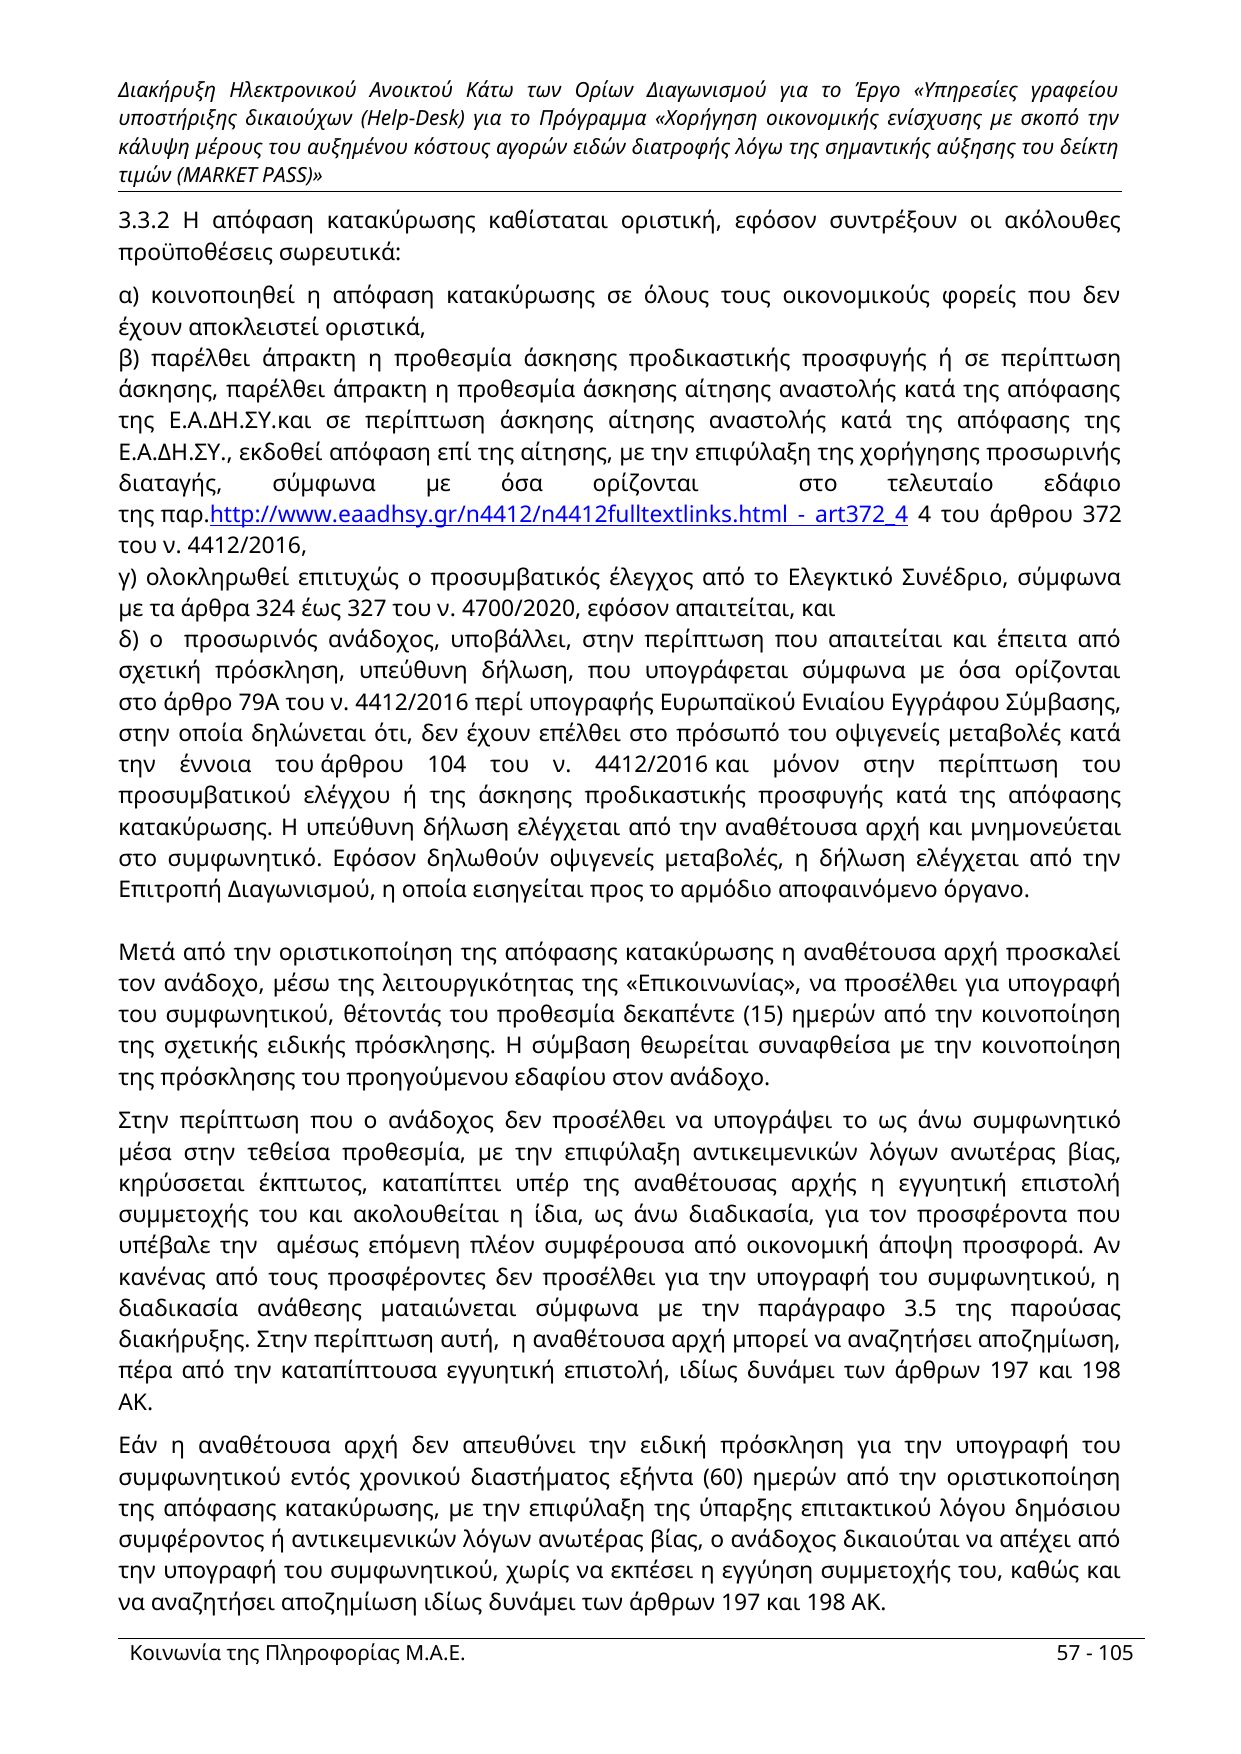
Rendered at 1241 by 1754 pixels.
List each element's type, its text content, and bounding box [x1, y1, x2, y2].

text δ) ο προσωρινός ανάδοχος, υποβάλλει, στην περίπτωση που απαιτείται και έπειτα από σχετική πρόσκληση, υπεύθυνη δήλωση, που υπογράφεται σύμφωνα με όσα ορίζονται στο άρθρο 79Α του ν. 4412/2016 περί υπογραφής Ευρωπαϊκού Ενιαίου Εγγράφου Σύμβασης, στην οποία δηλώνεται ότι, δεν έχουν επέλθει στο πρόσωπό του οψιγενείς μεταβολές κατά την έννοια του άρθρου 104 του ν. 4412/2016 και μόνον στην περίπτωση του προσυμβατικού ελέγχου ή της άσκησης προδικαστικής προσφυγής κατά της απόφασης κατακύρωσης. Η υπεύθυνη δήλωση ελέγχεται από την αναθέτουσα αρχή και μνημονεύεται στο συμφωνητικό. Εφόσον δηλωθούν οψιγενείς μεταβολές, η δήλωση ελέγχεται από την Επιτροπή Διαγωνισμού, η οποία εισηγείται προς το αρμόδιο αποφαινόμενο όργανο. [118, 623, 1122, 904]
text Εάν η αναθέτουσα αρχή δεν απευθύνει την ειδική πρόσκληση για την υπογραφή του συμφωνητικού εντός χρονικού διαστήματος εξήντα (60) ημερών από την οριστικοποίηση της απόφασης κατακύρωσης, με την επιφύλαξη της ύπαρξης επιτακτικού λόγου δημόσιου συμφέροντος ή αντικειμενικών λόγων ανωτέρας βίας, ο ανάδοχος δικαιούται να απέχει από την υπογραφή του συμφωνητικού, χωρίς να εκπέσει η εγγύηση συμμετοχής του, καθώς και να αναζητήσει αποζημίωση ιδίως δυνάμει των άρθρων 197 και 198 ΑΚ. [118, 1429, 1122, 1617]
text Στην περίπτωση που ο ανάδοχος δεν προσέλθει να υπογράψει το ως άνω συμφωνητικό μέσα στην τεθείσα προθεσμία, με την επιφύλαξη αντικειμενικών λόγων ανωτέρας βίας, κηρύσσεται έκπτωτος, καταπίπτει υπέρ της αναθέτουσας αρχής η εγγυητική επιστολή συμμετοχής του και ακολουθείται η ίδια, ως άνω διαδικασία, για τον προσφέροντα που υπέβαλε την αμέσως επόμενη πλέον συμφέρουσα από οικονομική άποψη προσφορά. Αν κανένας από τους προσφέροντες δεν προσέλθει για την υπογραφή του συμφωνητικού, η διαδικασία ανάθεσης ματαιώνεται σύμφωνα με την παράγραφο 3.5 της παρούσας διακήρυξης. Στην περίπτωση αυτή, η αναθέτουσα αρχή μπορεί να αναζητήσει αποζημίωση, πέρα από την καταπίπτουσα εγγυητική επιστολή, ιδίως δυνάμει των άρθρων 197 και 198 ΑΚ. [118, 1104, 1122, 1417]
text α) κοινοποιηθεί η απόφαση κατακύρωσης σε όλους τους οικονομικούς φορείς που δεν έχουν αποκλειστεί οριστικά, [118, 279, 1122, 342]
text Μετά από την οριστικοποίηση της απόφασης κατακύρωσης η αναθέτουσα αρχή προσκαλεί τον ανάδοχο, μέσω της λειτουργικότητας της «Επικοινωνίας», να προσέλθει για υπογραφή του συμφωνητικού, θέτοντάς του προθεσμία δεκαπέντε (15) ημερών από την κοινοποίηση της σχετικής ειδικής πρόσκλησης. Η σύμβαση θεωρείται συναφθείσα με την κοινοποίηση της πρόσκλησης του προηγούμενου εδαφίου στον ανάδοχο. [118, 936, 1122, 1092]
text 3.3.2 Η απόφαση κατακύρωσης καθίσταται οριστική, εφόσον συντρέξουν οι ακόλουθες προϋποθέσεις σωρευτικά: [118, 204, 1122, 267]
text β) παρέλθει άπρακτη η προθεσμία άσκησης προδικαστικής προσφυγής ή σε περίπτωση άσκησης, παρέλθει άπρακτη η προθεσμία άσκησης αίτησης αναστολής κατά της απόφασης της Ε.Α.ΔΗ.ΣΥ.και σε περίπτωση άσκησης αίτησης αναστολής κατά της απόφασης της Ε.Α.ΔΗ.ΣΥ., εκδοθεί απόφαση επί της αίτησης, με την επιφύλαξη της χορήγησης προσωρινής διαταγής, σύμφωνα με όσα ορίζονται στο τελευταίο εδάφιο της παρ.http://www.eaadhsy.gr/n4412/n4412fulltextlinks.html - art372_4 4 του άρθρου 372 του ν. 4412/2016, [118, 342, 1122, 561]
text γ) ολοκληρωθεί επιτυχώς ο προσυμβατικός έλεγχος από το Ελεγκτικό Συνέδριο, σύμφωνα με τα άρθρα 324 έως 327 του ν. 4700/2020, εφόσον απαιτείται, και [118, 561, 1122, 623]
